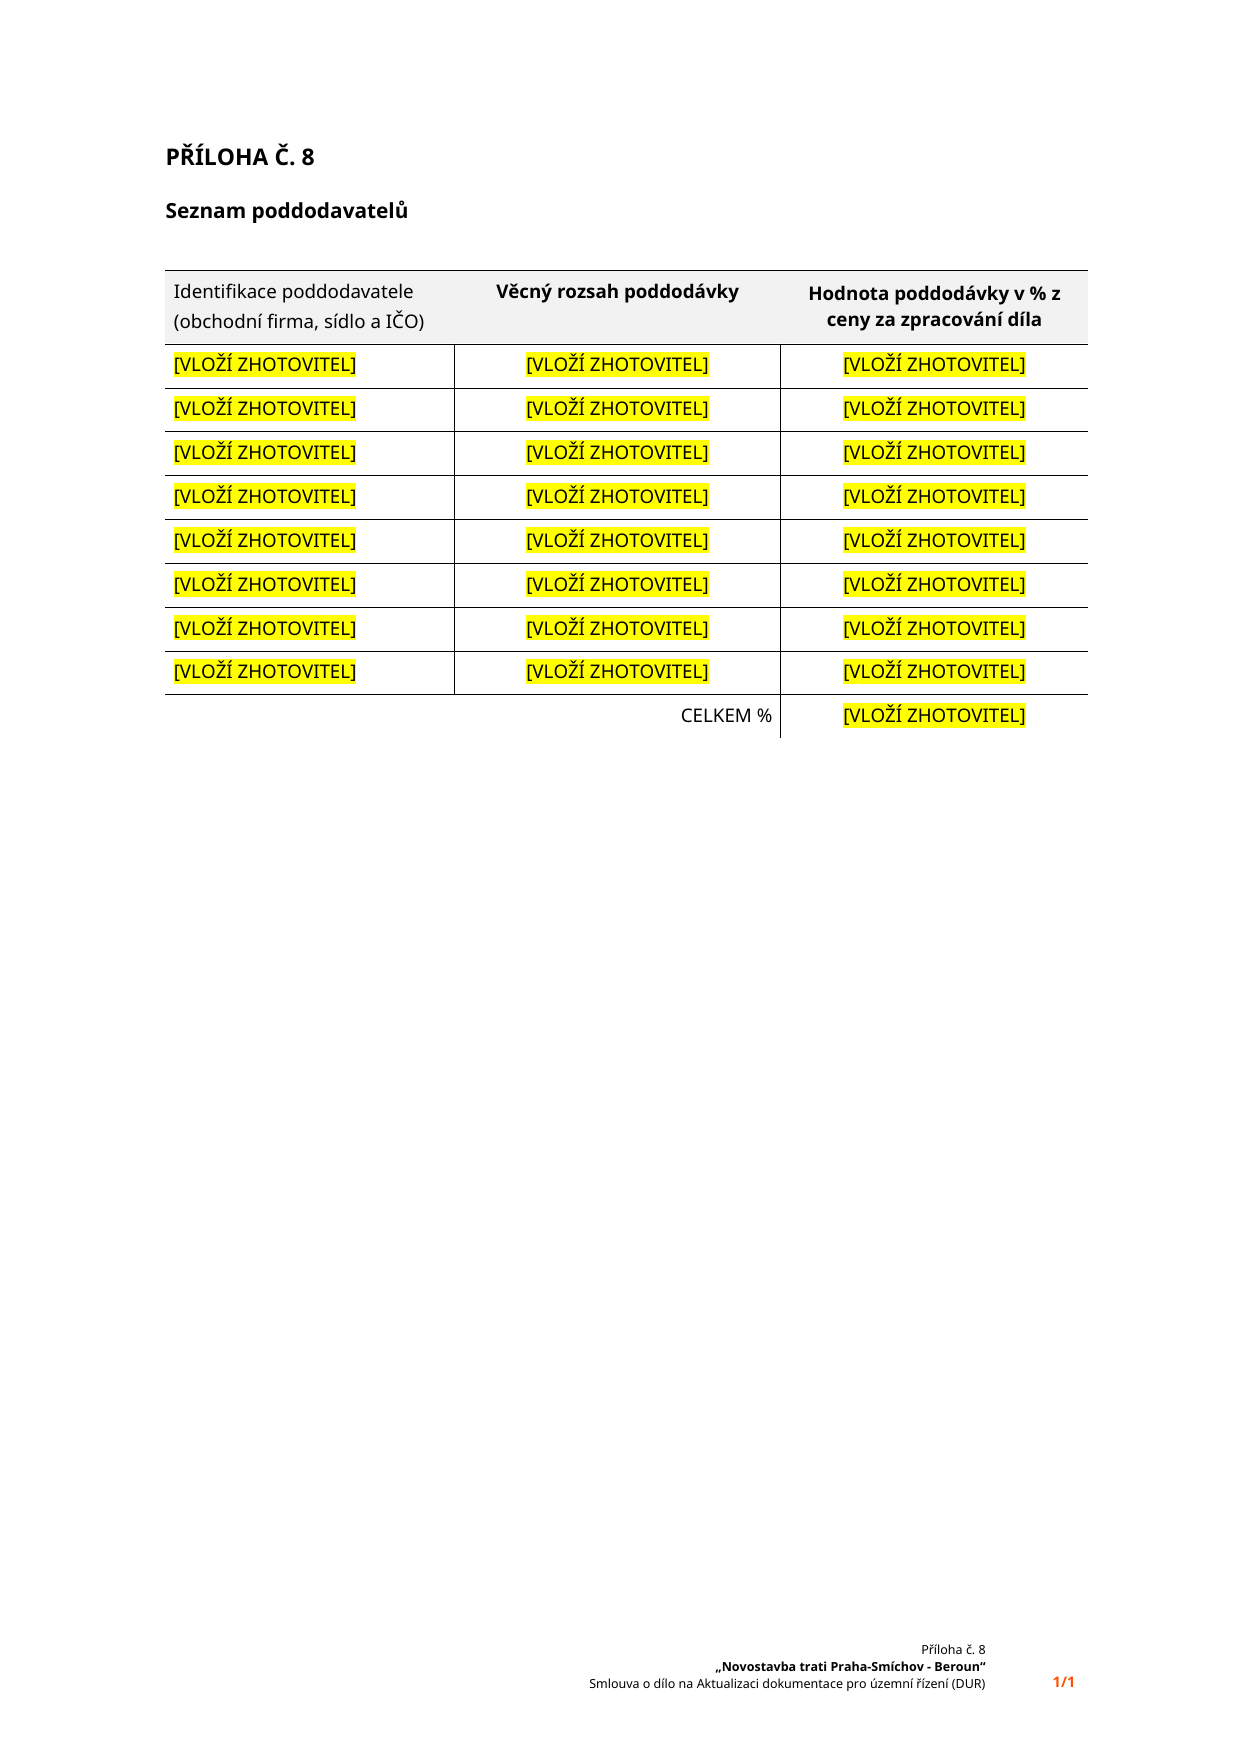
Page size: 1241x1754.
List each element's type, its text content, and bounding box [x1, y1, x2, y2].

table_cell [VLOŽÍ ZHOTOVITEL] [455, 608, 780, 651]
table_cell [VLOŽÍ ZHOTOVITEL] [455, 345, 780, 387]
table_cell [VLOŽÍ ZHOTOVITEL] [165, 389, 454, 431]
table_cell [VLOŽÍ ZHOTOVITEL] [455, 389, 780, 431]
table_cell [VLOŽÍ ZHOTOVITEL] [781, 608, 1088, 651]
table_cell [VLOŽÍ ZHOTOVITEL] [455, 432, 780, 475]
table_cell [VLOŽÍ ZHOTOVITEL] [781, 476, 1088, 519]
table_cell [VLOŽÍ ZHOTOVITEL] [781, 564, 1088, 607]
table_header Identifikace poddodavatele (obchodní firma, sídlo a IČO) [165, 271, 454, 343]
text Seznam poddodavatelů [165, 197, 1075, 225]
table_cell [VLOŽÍ ZHOTOVITEL] [165, 345, 454, 387]
table_cell [VLOŽÍ ZHOTOVITEL] [165, 608, 454, 651]
table_cell [VLOŽÍ ZHOTOVITEL] [455, 652, 780, 694]
table_cell [VLOŽÍ ZHOTOVITEL] [781, 520, 1088, 563]
table_cell [VLOŽÍ ZHOTOVITEL] [455, 520, 780, 563]
table_cell [VLOŽÍ ZHOTOVITEL] [455, 476, 780, 519]
table_cell [VLOŽÍ ZHOTOVITEL] [455, 564, 780, 607]
table_cell [VLOŽÍ ZHOTOVITEL] [781, 695, 1088, 738]
table_header Hodnota poddodávky v % z ceny za zpracování díla [780, 271, 1088, 343]
text Příloha č. 8 [165, 141, 1075, 173]
table_cell [VLOŽÍ ZHOTOVITEL] [165, 520, 454, 563]
table_header Věcný rozsah poddodávky [454, 271, 780, 343]
table_cell [VLOŽÍ ZHOTOVITEL] [781, 432, 1088, 475]
table_cell [VLOŽÍ ZHOTOVITEL] [781, 389, 1088, 431]
table_cell [VLOŽÍ ZHOTOVITEL] [781, 345, 1088, 387]
table_cell CELKEM % [165, 695, 780, 738]
table_cell [VLOŽÍ ZHOTOVITEL] [165, 652, 454, 694]
table_cell [VLOŽÍ ZHOTOVITEL] [165, 564, 454, 607]
table_cell [VLOŽÍ ZHOTOVITEL] [165, 476, 454, 519]
table_cell [VLOŽÍ ZHOTOVITEL] [781, 652, 1088, 694]
table_cell [VLOŽÍ ZHOTOVITEL] [165, 432, 454, 475]
